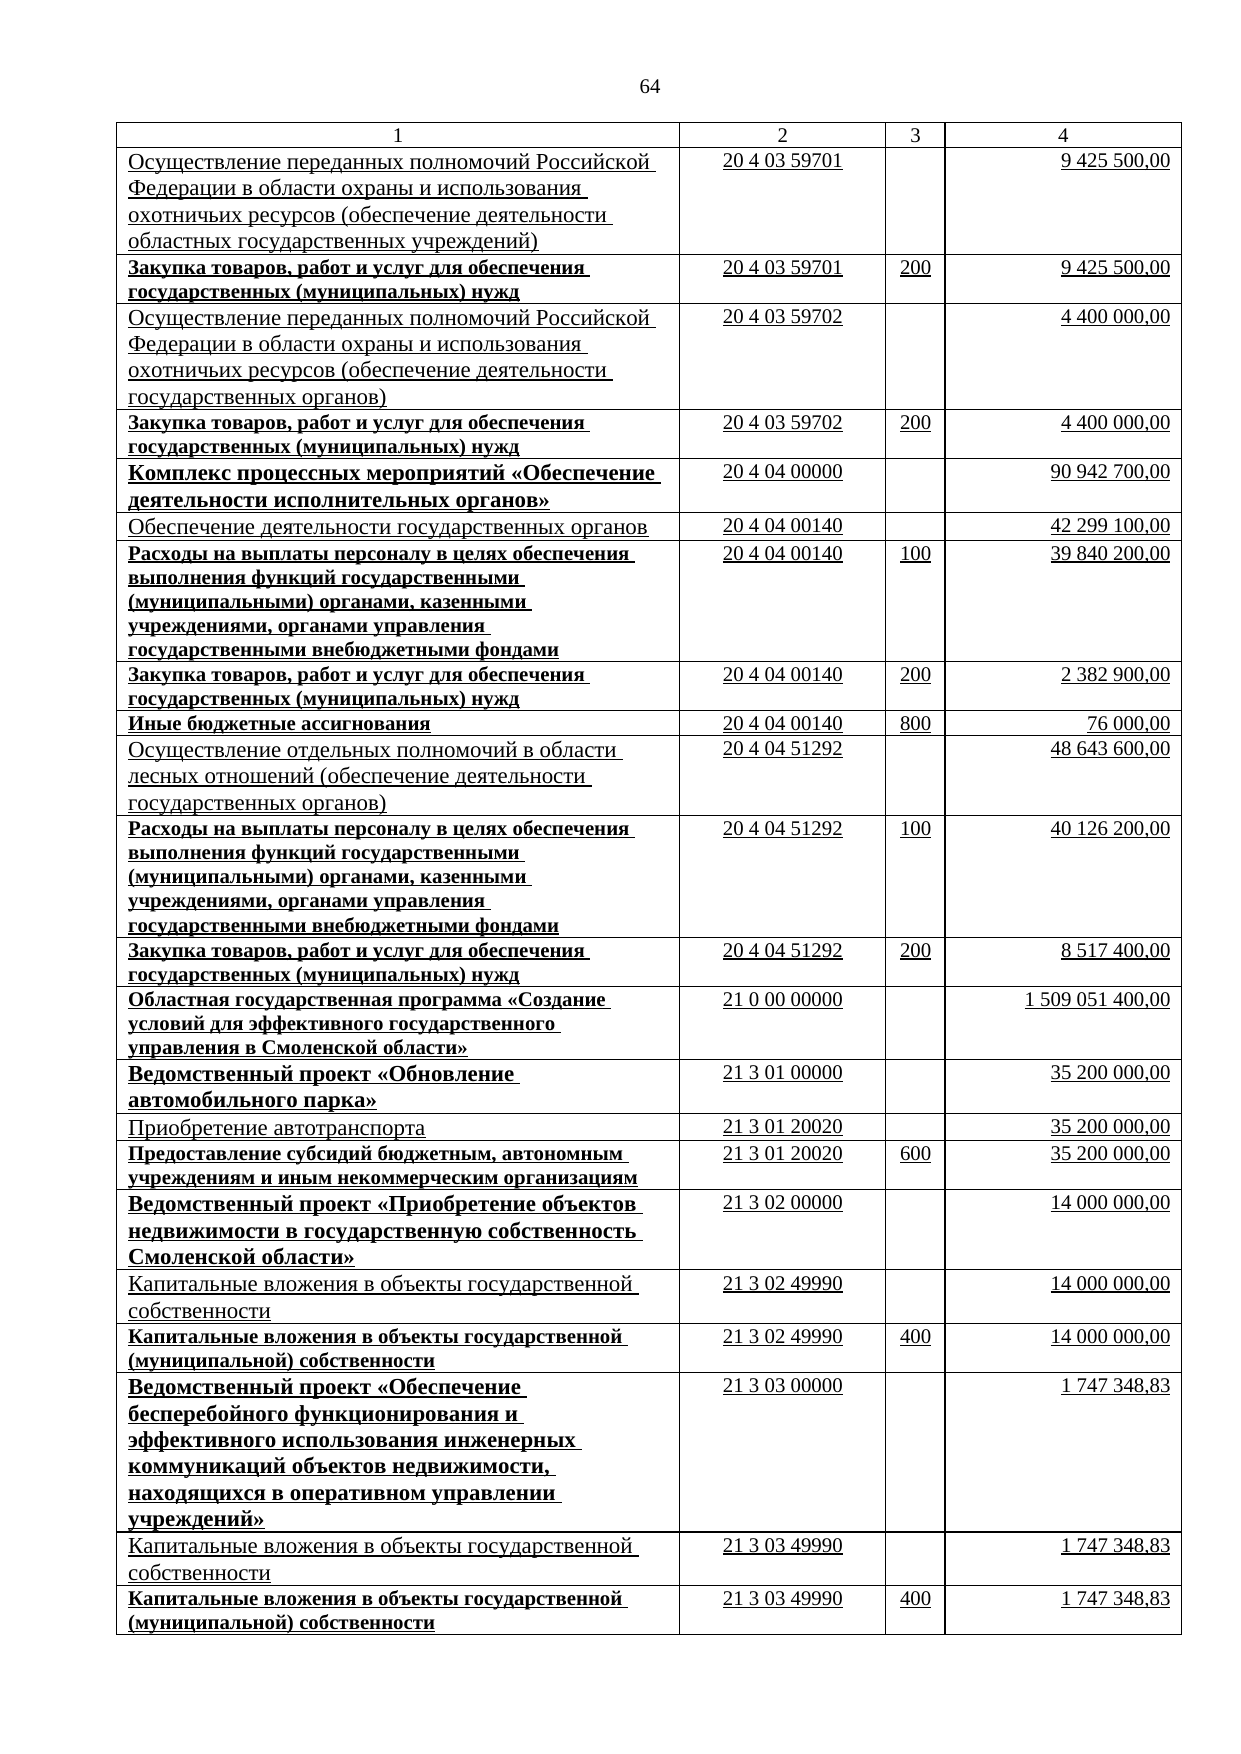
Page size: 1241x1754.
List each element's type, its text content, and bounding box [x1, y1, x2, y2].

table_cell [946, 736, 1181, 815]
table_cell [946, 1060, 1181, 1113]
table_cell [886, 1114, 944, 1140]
table_header 4 [946, 123, 1181, 147]
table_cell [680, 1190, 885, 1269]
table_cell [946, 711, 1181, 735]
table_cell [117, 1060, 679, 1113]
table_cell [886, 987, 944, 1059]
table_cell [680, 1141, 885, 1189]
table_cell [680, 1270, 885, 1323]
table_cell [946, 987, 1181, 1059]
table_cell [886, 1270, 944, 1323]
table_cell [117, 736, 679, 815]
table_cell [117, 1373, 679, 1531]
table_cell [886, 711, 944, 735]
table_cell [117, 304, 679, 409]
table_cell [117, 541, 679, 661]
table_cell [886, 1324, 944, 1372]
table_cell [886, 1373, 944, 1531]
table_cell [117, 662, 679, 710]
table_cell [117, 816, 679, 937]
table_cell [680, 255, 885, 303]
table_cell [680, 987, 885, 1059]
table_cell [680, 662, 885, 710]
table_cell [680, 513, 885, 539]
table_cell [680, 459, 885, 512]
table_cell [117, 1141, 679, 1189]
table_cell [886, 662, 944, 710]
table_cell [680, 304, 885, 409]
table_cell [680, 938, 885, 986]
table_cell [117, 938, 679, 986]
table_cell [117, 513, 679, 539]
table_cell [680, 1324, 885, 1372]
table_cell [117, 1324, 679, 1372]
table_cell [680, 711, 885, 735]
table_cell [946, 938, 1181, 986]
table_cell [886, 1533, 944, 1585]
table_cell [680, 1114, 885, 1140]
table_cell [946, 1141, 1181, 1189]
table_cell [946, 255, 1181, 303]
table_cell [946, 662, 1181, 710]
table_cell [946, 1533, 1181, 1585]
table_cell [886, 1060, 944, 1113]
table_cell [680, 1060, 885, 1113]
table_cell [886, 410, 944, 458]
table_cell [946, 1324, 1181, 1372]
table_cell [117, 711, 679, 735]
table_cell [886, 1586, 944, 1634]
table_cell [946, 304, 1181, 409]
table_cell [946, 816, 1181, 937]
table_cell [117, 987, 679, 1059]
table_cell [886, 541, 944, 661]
table_header 3 [886, 123, 944, 147]
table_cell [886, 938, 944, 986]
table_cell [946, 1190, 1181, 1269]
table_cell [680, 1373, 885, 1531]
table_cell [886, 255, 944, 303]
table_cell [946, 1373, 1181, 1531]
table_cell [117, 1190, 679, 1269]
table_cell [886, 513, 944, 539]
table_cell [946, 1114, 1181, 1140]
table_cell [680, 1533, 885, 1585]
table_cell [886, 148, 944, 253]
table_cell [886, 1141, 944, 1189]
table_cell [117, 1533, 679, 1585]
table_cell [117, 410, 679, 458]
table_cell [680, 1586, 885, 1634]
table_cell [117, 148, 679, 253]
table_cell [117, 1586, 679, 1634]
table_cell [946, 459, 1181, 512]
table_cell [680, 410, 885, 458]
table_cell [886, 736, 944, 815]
table_header 1 [117, 123, 679, 147]
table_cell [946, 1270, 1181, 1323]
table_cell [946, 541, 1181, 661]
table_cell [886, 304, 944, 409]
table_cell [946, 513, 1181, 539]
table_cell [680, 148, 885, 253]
table_header 2 [680, 123, 885, 147]
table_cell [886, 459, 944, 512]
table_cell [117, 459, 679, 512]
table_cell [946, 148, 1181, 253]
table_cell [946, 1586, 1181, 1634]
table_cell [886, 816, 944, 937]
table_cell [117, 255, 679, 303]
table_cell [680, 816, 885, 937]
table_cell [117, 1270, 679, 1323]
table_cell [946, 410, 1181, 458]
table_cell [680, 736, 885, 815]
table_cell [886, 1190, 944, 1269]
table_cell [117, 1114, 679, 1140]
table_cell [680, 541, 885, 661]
